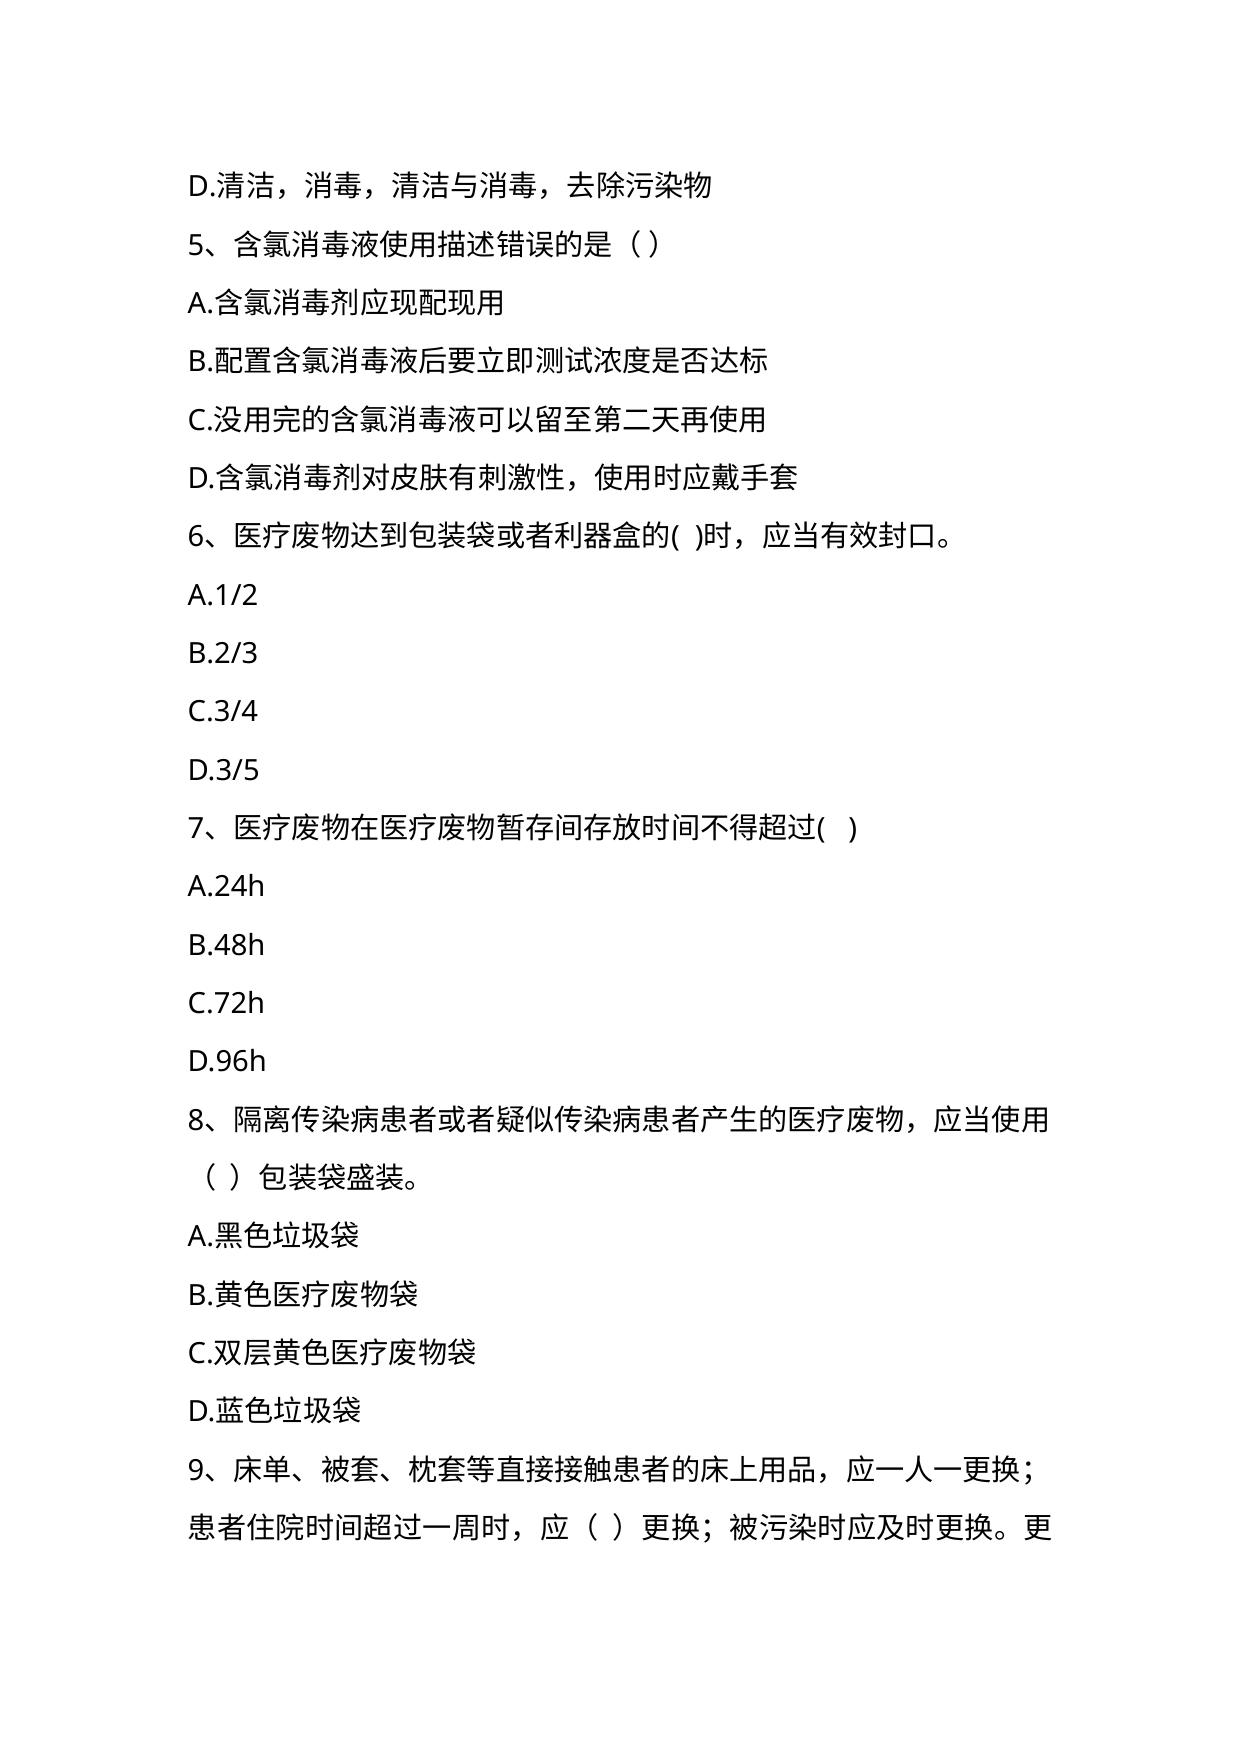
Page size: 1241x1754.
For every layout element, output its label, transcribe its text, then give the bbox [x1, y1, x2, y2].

text D.蓝色垃圾袋 [187, 1375, 1053, 1433]
text C.3/4 [187, 675, 1053, 733]
text D.3/5 [187, 733, 1053, 792]
text 7、医疗废物在医疗废物暂存间存放时间不得超过( ) [187, 792, 1053, 850]
text A.黑色垃圾袋 [187, 1200, 1053, 1258]
text 5、含氯消毒液使用描述错误的是（ ） [187, 208, 1053, 267]
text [187, 1433, 1053, 1550]
text A.含氯消毒剂应现配现用 [187, 267, 1053, 325]
text 8、隔离传染病患者或者疑似传染病患者产生的医疗废物，应当使用（ ）包装袋盛装。 [187, 1083, 1053, 1200]
text 6、医疗废物达到包装袋或者利器盒的( )时，应当有效封口。 [187, 500, 1053, 558]
text C.72h [187, 967, 1053, 1025]
text C.双层黄色医疗废物袋 [187, 1317, 1053, 1375]
text B.配置含氯消毒液后要立即测试浓度是否达标 [187, 325, 1053, 383]
text C.没用完的含氯消毒液可以留至第二天再使用 [187, 383, 1053, 442]
text D.96h [187, 1025, 1053, 1083]
text D.含氯消毒剂对皮肤有刺激性，使用时应戴手套 [187, 442, 1053, 500]
text B.48h [187, 908, 1053, 967]
text B.黄色医疗废物袋 [187, 1258, 1053, 1317]
text B.2/3 [187, 617, 1053, 675]
text D.清洁，消毒，清洁与消毒，去除污染物 [187, 150, 1053, 208]
text A.1/2 [187, 558, 1053, 617]
text A.24h [187, 850, 1053, 908]
